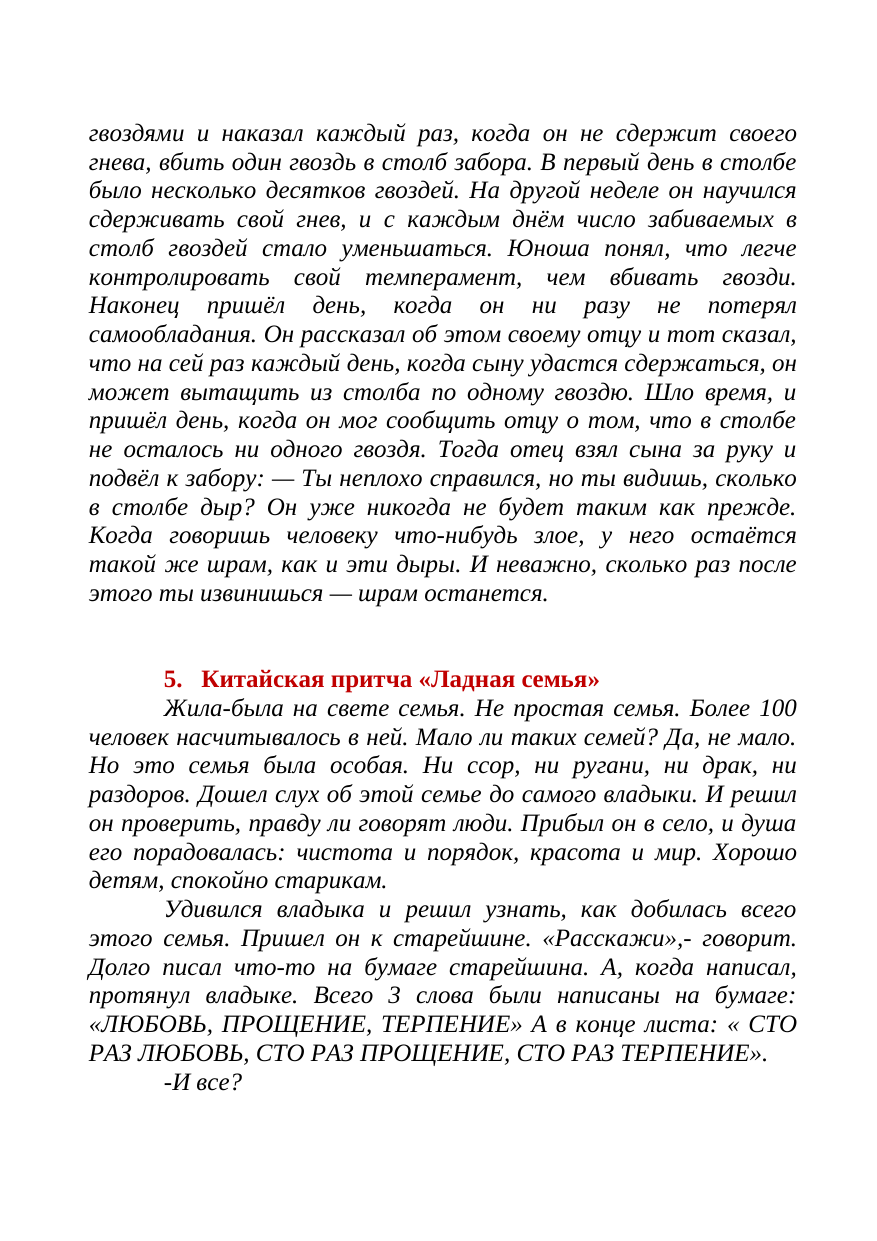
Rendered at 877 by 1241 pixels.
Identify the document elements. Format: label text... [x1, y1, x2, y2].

text Удивился владыка и решил узнать, как добилась всего этого семья. Пришел он к старейшине. «Расскажи»,- говорит. Долго писал что-то на бумаге старейшина. А, когда написал, протянул владыке. Всего 3 слова были написаны на бумаге: «ЛЮБОВЬ, ПРОЩЕНИЕ, ТЕРПЕНИЕ» А в конце листа: « СТО РАЗ ЛЮБОВЬ, СТО РАЗ ПРОЩЕНИЕ, СТО РАЗ ТЕРПЕНИЕ». [89, 894, 797, 1067]
text Жила-была на свете семья. Не простая семья. Более 100 человек насчитывалось в ней. Мало ли таких семей? Да, не мало. Но это семья была особая. Ни ссор, ни ругани, ни драк, ни раздоров. Дошел слух об этой семье до самого владыки. И решил он проверить, правду ли говорят люди. Прибыл он в село, и душа его порадовалась: чистота и порядок, красота и мир. Хорошо детям, спокойно старикам. [89, 693, 797, 894]
list Китайская притча «Ладная семья» [164, 664, 797, 693]
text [89, 118, 797, 607]
text -И все? [89, 1067, 797, 1096]
